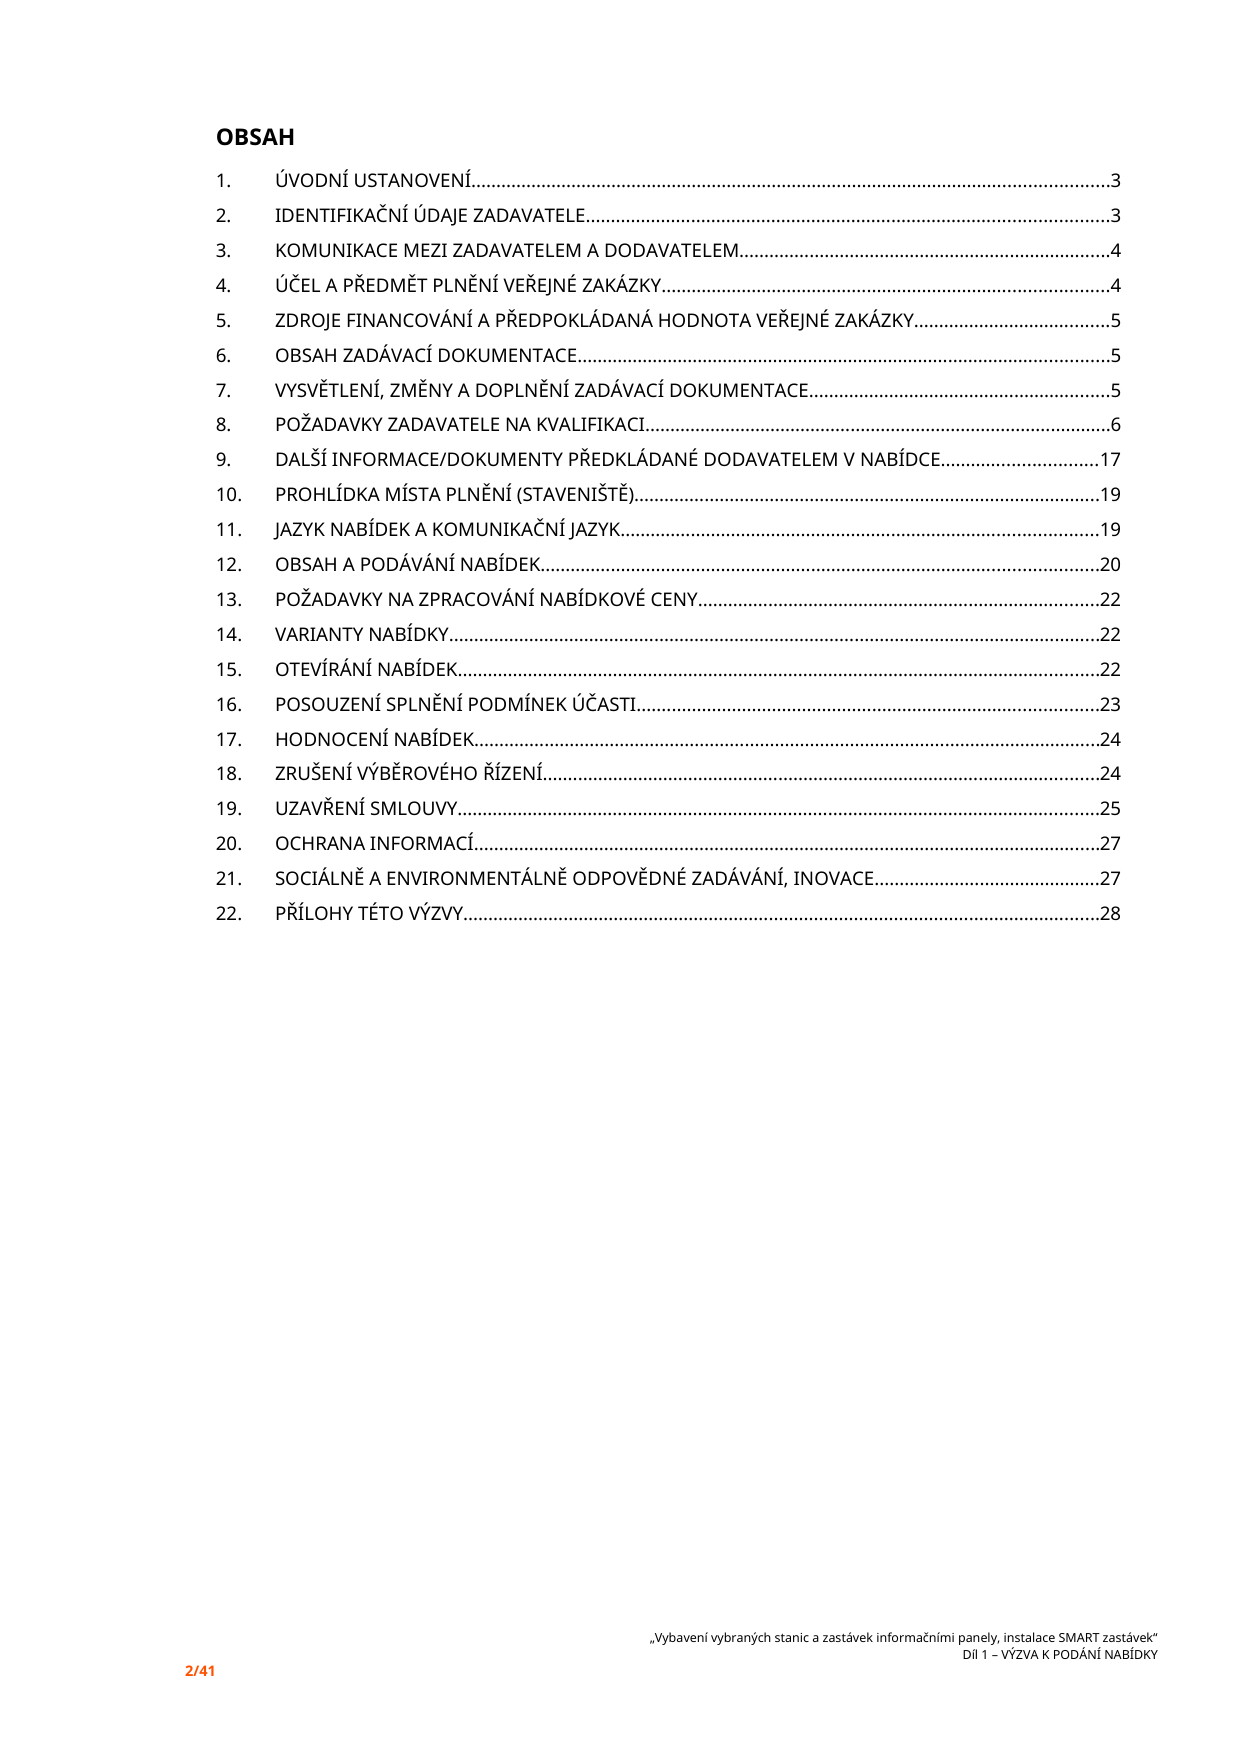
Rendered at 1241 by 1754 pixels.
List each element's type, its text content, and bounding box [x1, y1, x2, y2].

text 2. IDENTIFIKAČNÍ ÚDAJE ZADAVATELE 3 [216, 202, 1122, 228]
text 12. OBSAH A PODÁVÁNÍ NABÍDEK 20 [216, 551, 1122, 577]
text 13. POŽADAVKY NA ZPRACOVÁNÍ NABÍDKOVÉ CENY 22 [216, 586, 1122, 612]
text 3. KOMUNIKACE MEZI ZADAVATELEM a DODAVATELEM 4 [216, 237, 1122, 263]
text 10. PROHLÍDKA MÍSTA PLNĚNÍ (STAVENIŠTĚ) 19 [216, 482, 1122, 507]
text 19. UZAVŘENÍ SMLOUVY 25 [216, 796, 1122, 821]
text 22. PŘÍLOHY TÉTO VÝZVY 28 [216, 900, 1122, 926]
text 4. ÚČEL A PŘEDMĚT PLNĚNÍ VEŘEJNÉ ZAKÁZKY 4 [216, 272, 1122, 298]
text 20. OCHRANA INFORMACÍ 27 [216, 831, 1122, 856]
text 15. OTEVÍRÁNÍ NABÍDEK 22 [216, 656, 1122, 682]
text 21. SOCIÁLNĚ A ENVIRONMENTÁLNĚ ODPOVĚDNÉ ZADÁVÁNÍ, INOVACE 27 [216, 865, 1122, 891]
text 16. POSOUZENÍ SPLNĚNÍ PODMÍNEK ÚČASTI 23 [216, 691, 1122, 716]
text 14. VARIANTY NABÍDKY 22 [216, 621, 1122, 647]
text 1. ÚVODNÍ USTANOVENÍ 3 [216, 167, 1122, 193]
text 8. POŽADAVKY ZADAVATELE NA KVALIFIKACI 6 [216, 412, 1122, 437]
text 6. OBSAH ZADÁVACÍ DOKUMENTACE 5 [216, 342, 1122, 367]
text 7. VYSVĚTLENÍ, ZMĚNY A DOPLNĚNÍ ZADÁVACÍ DOKUMENTACE 5 [216, 377, 1122, 402]
text Obsah [216, 121, 1122, 152]
text 5. ZDROJE FINANCOVÁNÍ A PŘEDPOKLÁDANÁ HODNOTA VEŘEJNÉ ZAKÁZKY 5 [216, 307, 1122, 333]
text 17. HODNOCENÍ NABÍDEK 24 [216, 726, 1122, 751]
text 9. DALŠÍ INFORMACE/DOKUMENTY PŘEDKLÁDANÉ DODAVATELEM V NABÍDCE 17 [216, 447, 1122, 472]
text 11. JAZYK NABÍDEK A KOMUNIKAČNÍ JAZYK 19 [216, 516, 1122, 542]
text 18. ZRUŠENÍ VÝBĚROVÉHO ŘÍZENÍ 24 [216, 761, 1122, 786]
